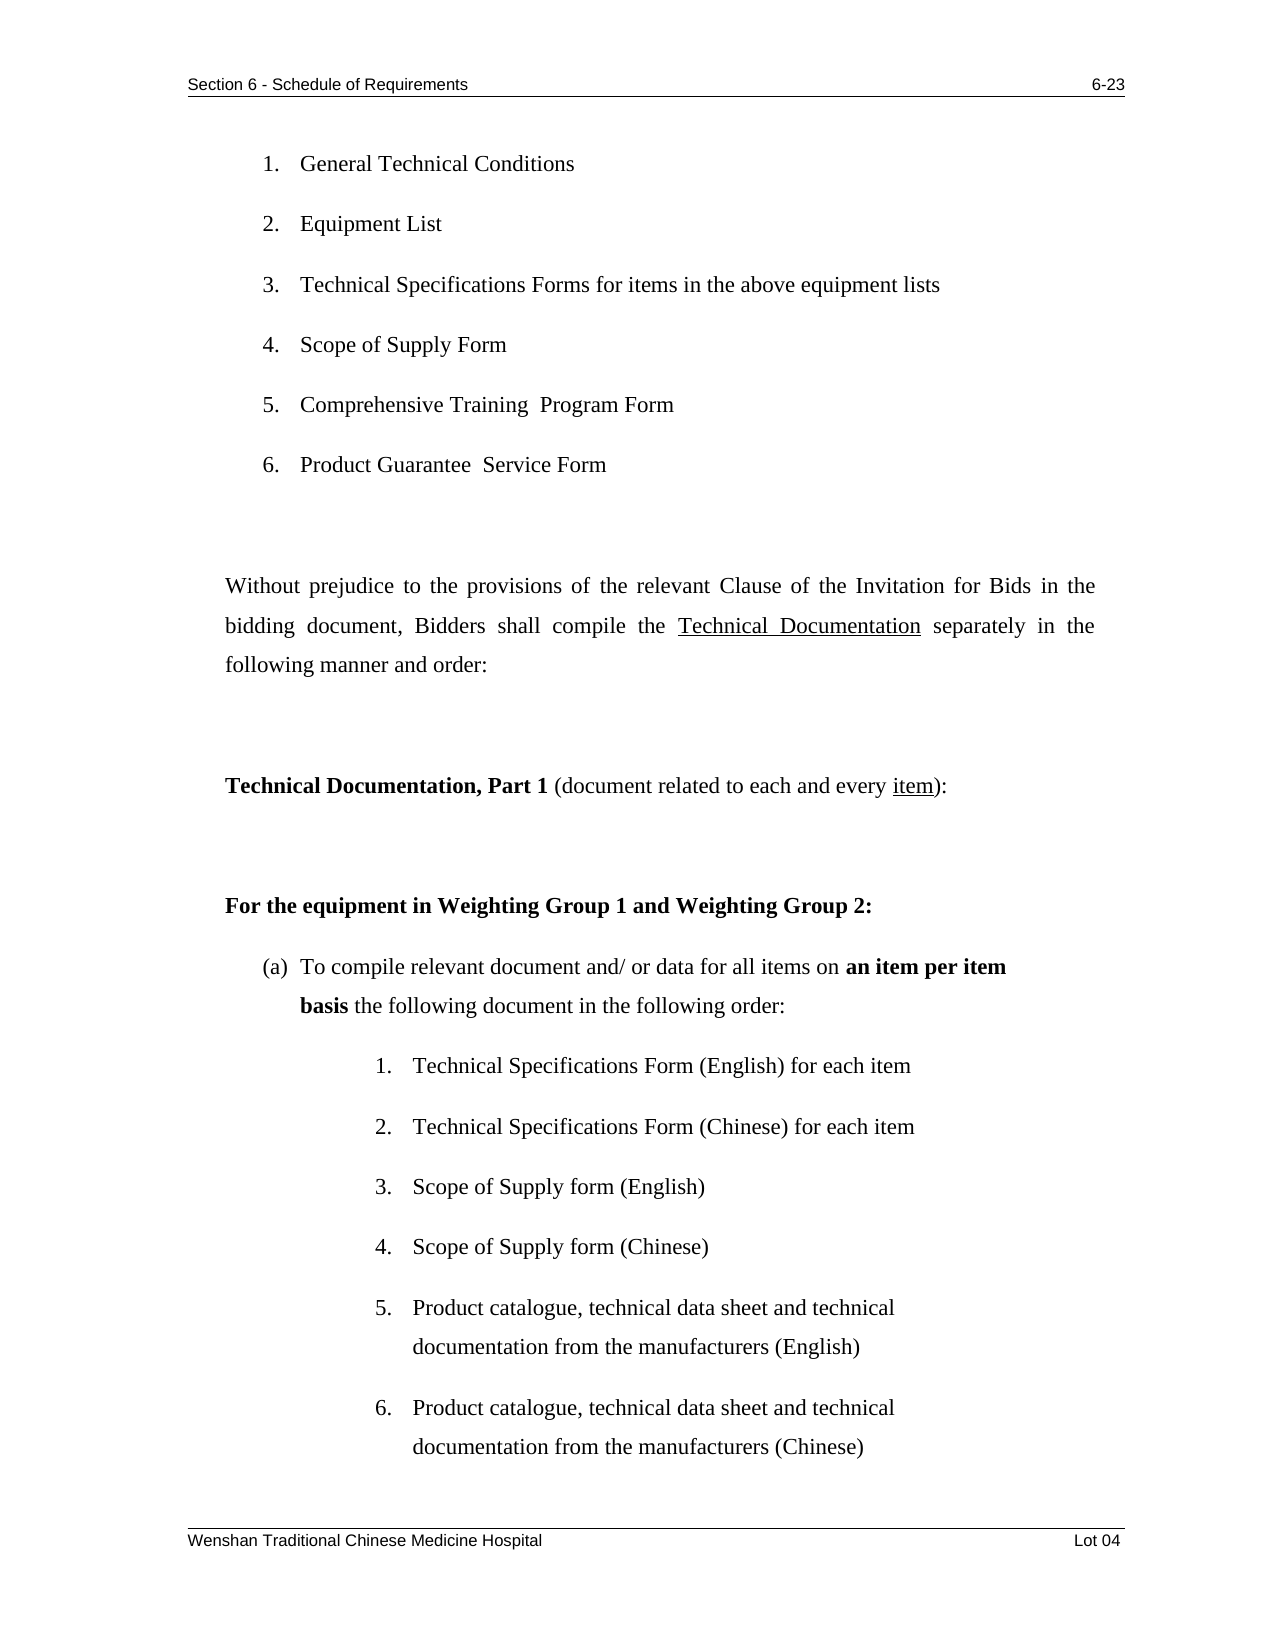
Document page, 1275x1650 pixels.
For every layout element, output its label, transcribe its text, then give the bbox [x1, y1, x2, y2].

list To compile relevant document and/ or data for all items on an item per item basis the following document in the following order: [262, 953, 1058, 1018]
list Product catalogue, technical data sheet and technical documentation from the manufacturers (Chinese) [375, 1393, 1020, 1459]
list Technical Specifications Form (Chinese) for each item [375, 1113, 1020, 1139]
text Without prejudice to the provisions of the relevant Clause of the Invitation for Bids in the bidding document, Bidders shall compile the Technical Documentation separately in the following manner and order: [225, 572, 1095, 677]
list General Technical Conditions [262, 150, 1020, 176]
text Technical Documentation, Part 1 (document related to each and every item): [225, 772, 1095, 798]
list Product catalogue, technical data sheet and technical documentation from the manufacturers (English) [375, 1294, 1020, 1359]
list Scope of Supply form (English) [375, 1173, 1020, 1199]
list Scope of Supply form (Chinese) [375, 1233, 1020, 1260]
list Technical Specifications Forms for items in the above equipment lists [262, 271, 1020, 297]
list Comprehensive Training Program Form [262, 391, 1020, 418]
list Scope of Supply Form [262, 331, 1020, 357]
list Technical Specifications Form (English) for each item [375, 1052, 1020, 1079]
text For the equipment in Weighting Group 1 and Weighting Group 2: [225, 892, 1095, 919]
list Equipment List [262, 210, 1020, 237]
list Product Guarantee Service Form [262, 452, 1020, 478]
